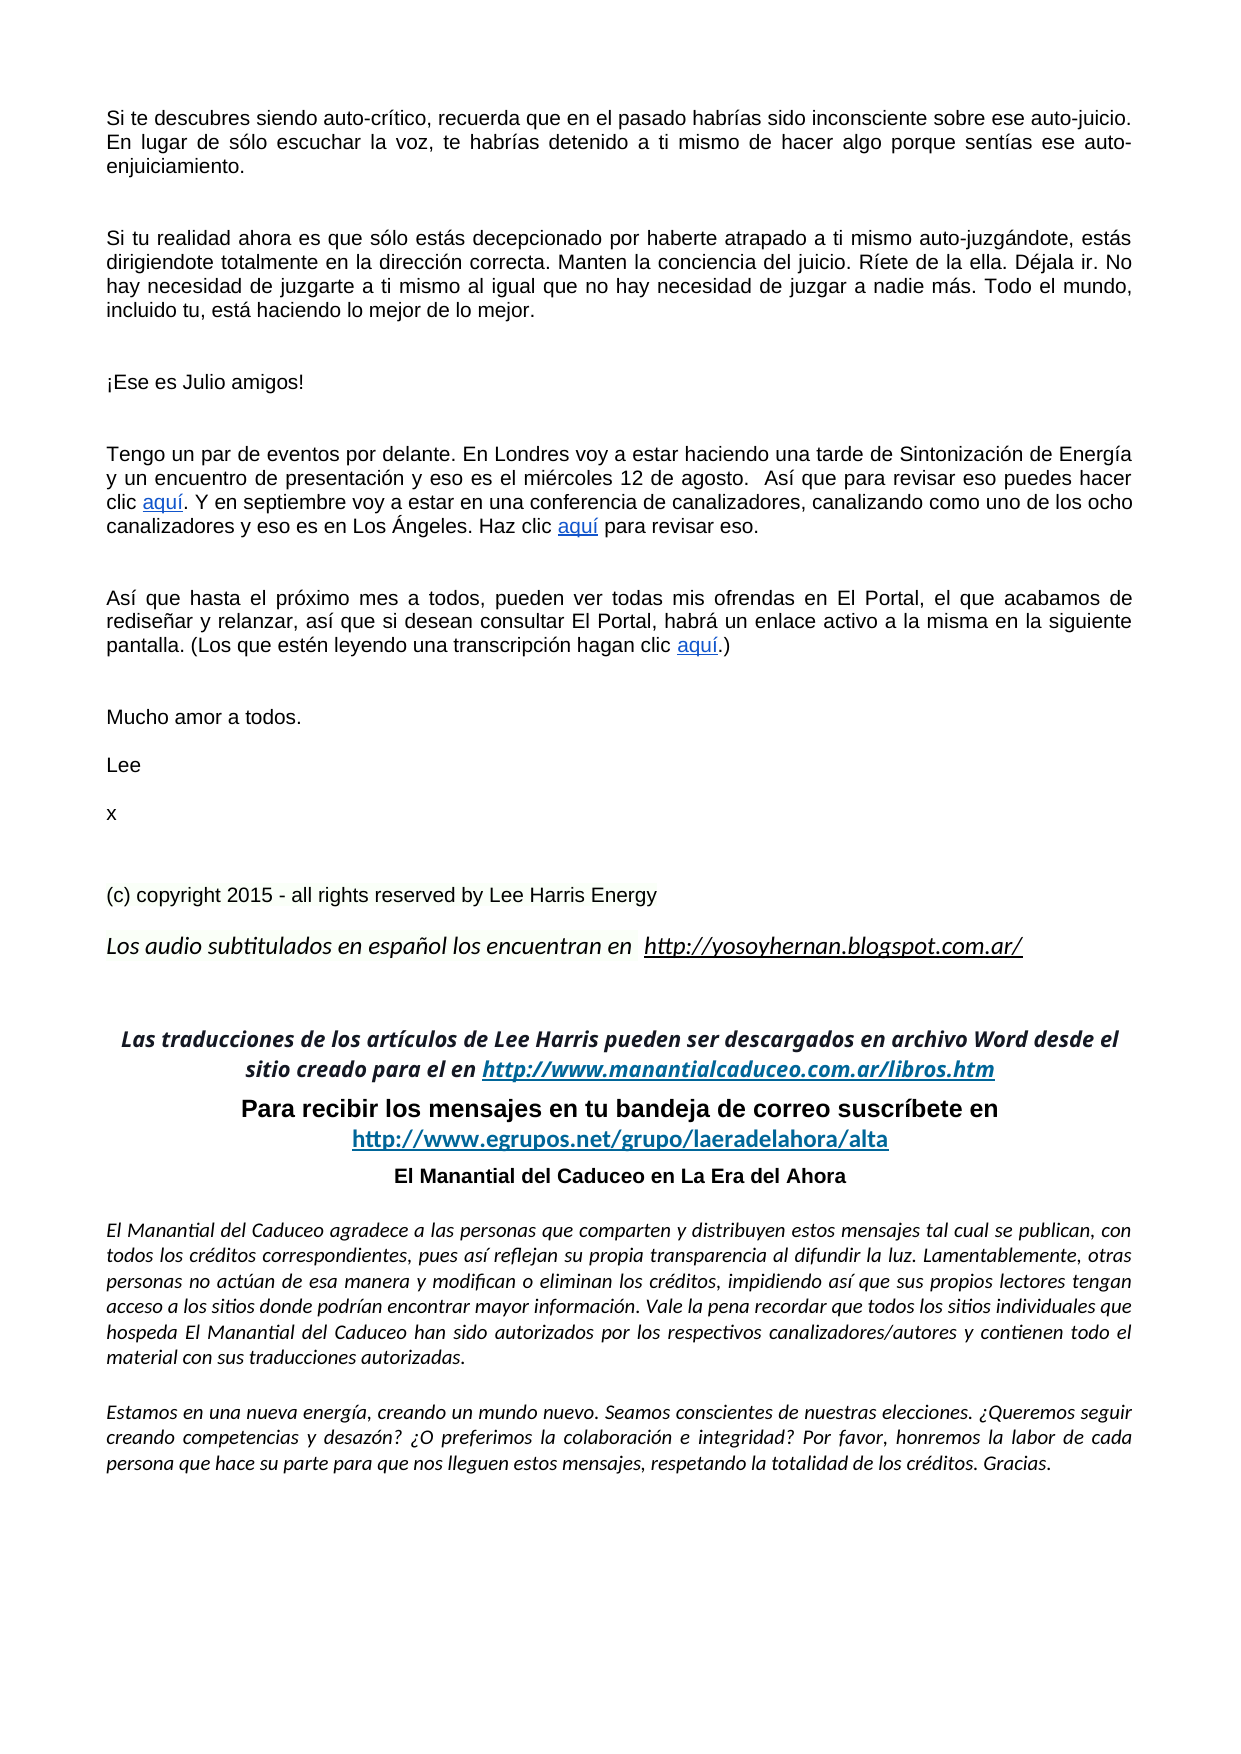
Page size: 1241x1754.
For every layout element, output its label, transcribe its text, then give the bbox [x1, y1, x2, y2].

text Para recibir los mensajes en tu bandeja de correo suscríbete en http://www.egrupos.net/grupo/laeradelahora/alta [106, 1094, 1134, 1154]
text Así que hasta el próximo mes a todos, pueden ver todas mis ofrendas en El Portal, el que acabamos de rediseñar y relanzar, así que si desean consultar El Portal, habrá un enlace activo a la misma en la siguiente pantalla. (Los que estén leyendo una transcripción hagan clic aquí.) [106, 585, 1134, 657]
text Las traducciones de los artículos de Lee Harris pueden ser descargados en archivo Word desde el sitio creado para el en http://www.manantialcaduceo.com.ar/libros.htm [106, 1024, 1134, 1084]
text Lee [106, 753, 1134, 777]
text Si te descubres siendo auto-crítico, recuerda que en el pasado habrías sido inconsciente sobre ese auto-juicio. En lugar de sólo escuchar la voz, te habrías detenido a ti mismo de hacer algo porque sentías ese auto-enjuiciamiento. [106, 106, 1134, 178]
text ¡Ese es Julio amigos! [106, 370, 1134, 394]
text x [106, 801, 1134, 825]
text (c) copyright 2015 - all rights reserved by Lee Harris Energy [106, 882, 1134, 906]
text Estamos en una nueva energía, creando un mundo nuevo. Seamos conscientes de nuestras elecciones. ¿Queremos seguir creando competencias y desazón? ¿O preferimos la colaboración e integridad? Por favor, honremos la labor de cada persona que hace su parte para que nos lleguen estos mensajes, respetando la totalidad de los créditos. Gracias. [106, 1399, 1134, 1475]
text Si tu realidad ahora es que sólo estás decepcionado por haberte atrapado a ti mismo auto-juzgándote, estás dirigiendote totalmente en la dirección correcta. Manten la conciencia del juicio. Ríete de la ella. Déjala ir. No hay necesidad de juzgarte a ti mismo al igual que no hay necesidad de juzgar a nadie más. Todo el mundo, incluido tu, está haciendo lo mejor de lo mejor. [106, 226, 1134, 322]
text Tengo un par de eventos por delante. En Londres voy a estar haciendo una tarde de Sintonización de Energía y un encuentro de presentación y eso es el miércoles 12 de agosto. Así que para revisar eso puedes hacer clic aquí. Y en septiembre voy a estar en una conferencia de canalizadores, canalizando como uno de los ocho canalizadores y eso es en Los Ángeles. Haz clic aquí para revisar eso. [106, 442, 1134, 537]
text Mucho amor a todos. [106, 705, 1134, 729]
text Los audio subtitulados en español los encuentran en http://yosoyhernan.blogspot.com.ar/ [638, 930, 1134, 961]
text El Manantial del Caduceo en La Era del Ahora [106, 1164, 1134, 1188]
text El Manantial del Caduceo agradece a las personas que comparten y distribuyen estos mensajes tal cual se publican, con todos los créditos correspondientes, pues así reflejan su propia transparencia al difundir la luz. Lamentablemente, otras personas no actúan de esa manera y modifican o eliminan los créditos, impidiendo así que sus propios lectores tengan acceso a los sitios donde podrían encontrar mayor información. Vale la pena recordar que todos los sitios individuales que hospeda El Manantial del Caduceo han sido autorizados por los respectivos canalizadores/autores y contienen todo el material con sus traducciones autorizadas. [106, 1217, 1134, 1370]
